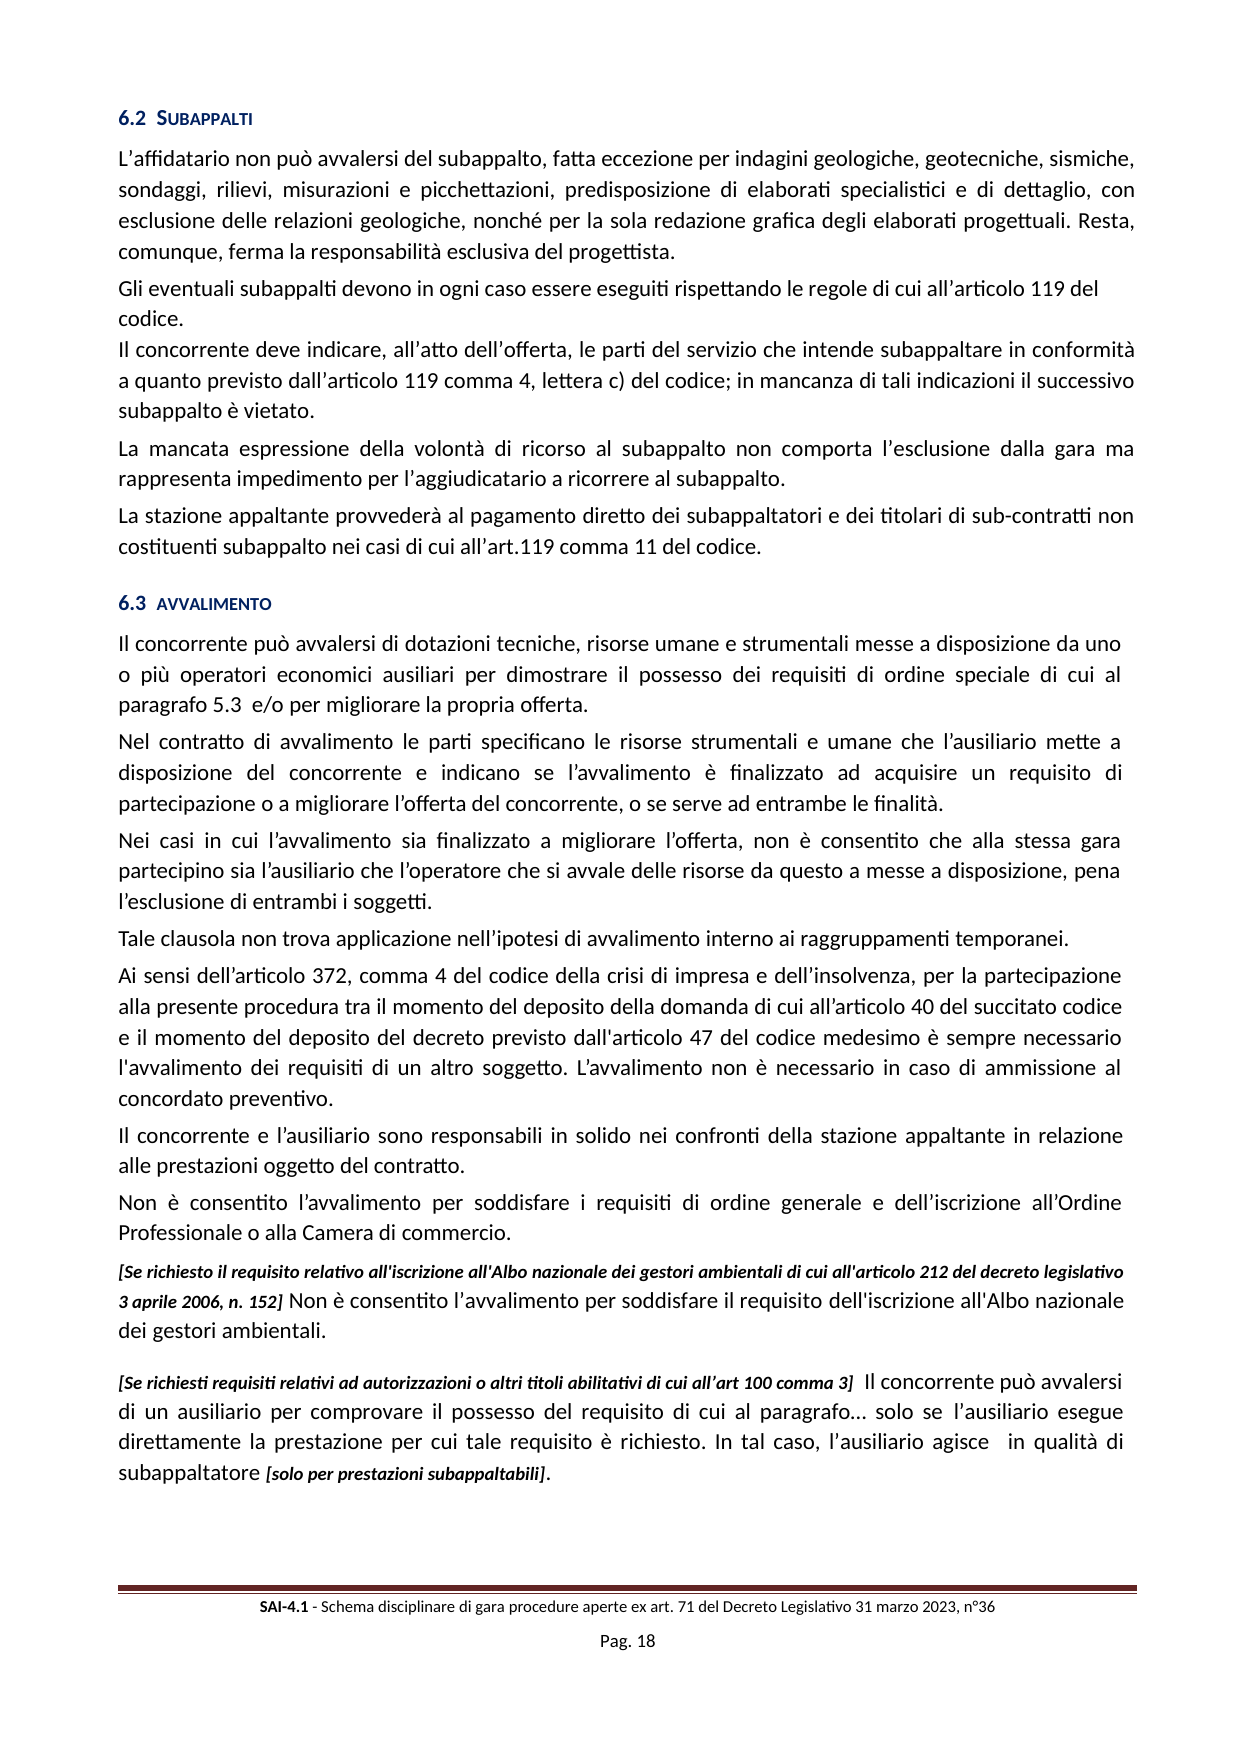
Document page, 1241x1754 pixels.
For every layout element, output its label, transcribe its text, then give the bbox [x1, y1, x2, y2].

text Ai sensi dell’articolo 372, comma 4 del codice della crisi di impresa e dell’insolvenza, per la partecipazione alla presente procedura tra il momento del deposito della domanda di cui all’articolo 40 del succitato codice e il momento del deposito del decreto previsto dall'articolo 47 del codice medesimo è sempre necessario l'avvalimento dei requisiti di un altro soggetto. L’avvalimento non è necessario in caso di ammissione al concordato preventivo. [118, 961, 1124, 1112]
text Il concorrente e l’ausiliario sono responsabili in solido nei confronti della stazione appaltante in relazione alle prestazioni oggetto del contratto. [118, 1121, 1123, 1179]
text L’affidatario non può avvalersi del subappalto, fatta eccezione per indagini geologiche, geotecniche, sismiche, sondaggi, rilievi, misurazioni e picchettazioni, predisposizione di elaborati specialistici e di dettaglio, con esclusione delle relazioni geologiche, nonché per la sola redazione grafica degli elaborati progettuali. Resta, comunque, ferma la responsabilità esclusiva del progettista. [118, 144, 1137, 265]
text La stazione appaltante provvederà al pagamento diretto dei subappaltatori e dei titolari di sub-contratti non costituenti subappalto nei casi di cui all’art.119 comma 11 del codice. [118, 501, 1137, 560]
subtitle 6.3 avvalimento [118, 588, 1137, 616]
text Nel contratto di avvalimento le parti specificano le risorse strumentali e umane che l’ausiliario mette a disposizione del concorrente e indicano se l’avvalimento è finalizzato ad acquisire un requisito di partecipazione o a migliorare l’offerta del concorrente, o se serve ad entrambe le finalità. [118, 727, 1123, 817]
text Non è consentito l’avvalimento per soddisfare i requisiti di ordine generale e dell’iscrizione all’Ordine Professionale o alla Camera di commercio. [118, 1188, 1123, 1246]
text Nei casi in cui l’avvalimento sia finalizzato a migliorare l’offerta, non è consentito che alla stessa gara partecipino sia l’ausiliario che l’operatore che si avvale delle risorse da questo a messe a disposizione, pena l’esclusione di entrambi i soggetti. [118, 826, 1123, 915]
text Il concorrente può avvalersi di dotazioni tecniche, risorse umane e strumentali messe a disposizione da uno o più operatori economici ausiliari per dimostrare il possesso dei requisiti di ordine speciale di cui al paragrafo 5.3 e/o per migliorare la propria offerta. [118, 629, 1123, 718]
text Il concorrente deve indicare, all’atto dell’offerta, le parti del servizio che intende subappaltare in conformità a quanto previsto dall’articolo 119 comma 4, lettera c) del codice; in mancanza di tali indicazioni il successivo subappalto è vietato. [118, 335, 1137, 425]
text [Se richiesti requisiti relativi ad autorizzazioni o altri titoli abilitativi di cui all’art 100 comma 3] Il concorrente può avvalersi di un ausiliario per comprovare il possesso del requisito di cui al paragrafo… solo se l’ausiliario esegue direttamente la prestazione per cui tale requisito è richiesto. In tal caso, l’ausiliario agisce in qualità di subappaltatore [solo per prestazioni subappaltabili]. [118, 1367, 1123, 1486]
subtitle 6.2 Subappalti [118, 103, 1137, 131]
text [Se richiesto il requisito relativo all'iscrizione all'Albo nazionale dei gestori ambientali di cui all'articolo 212 del decreto legislativo 3 aprile 2006, n. 152] Non è consentito l’avvalimento per soddisfare il requisito dell'iscrizione all'Albo nazionale dei gestori ambientali. [118, 1261, 1124, 1344]
text La mancata espressione della volontà di ricorso al subappalto non comporta l’esclusione dalla gara ma rappresenta impedimento per l’aggiudicatario a ricorrere al subappalto. [118, 434, 1137, 492]
text Tale clausola non trova applicazione nell’ipotesi di avvalimento interno ai raggruppamenti temporanei. [118, 924, 1137, 952]
text Gli eventuali subappalti devono in ogni caso essere eseguiti rispettando le regole di cui all’articolo 119 del codice. [118, 274, 1137, 332]
